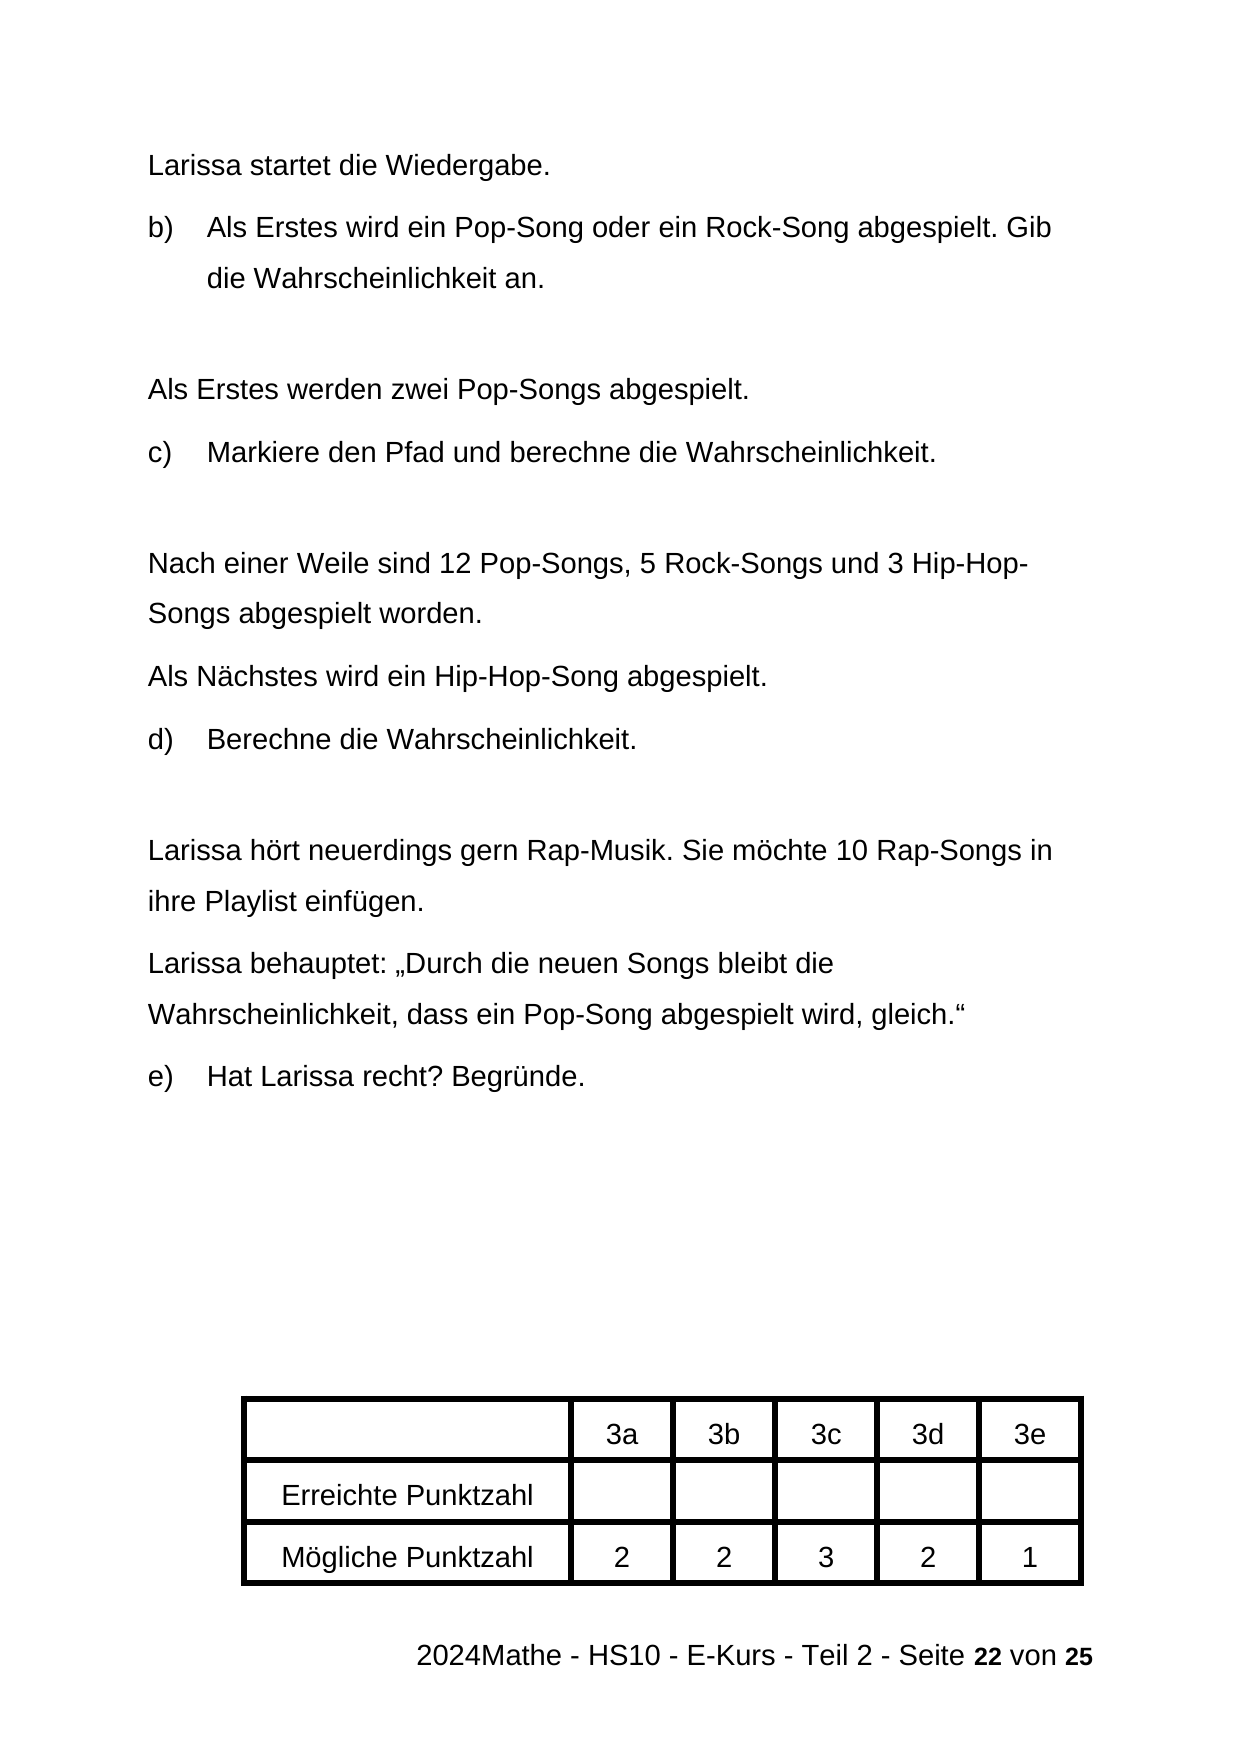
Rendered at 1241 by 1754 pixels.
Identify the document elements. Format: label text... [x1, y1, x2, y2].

table_cell 2 [880, 1525, 976, 1580]
table_cell 1 [982, 1525, 1078, 1580]
table_header 3b [676, 1402, 772, 1457]
text Nach einer Weile sind 12 Pop-Songs, 5 Rock-Songs und 3 Hip-Hop-Songs abgespielt worden. [148, 546, 1093, 630]
table_header 3a [574, 1402, 670, 1457]
list c) Markiere den Pfad und berechne die Wahrscheinlichkeit. [148, 435, 1093, 468]
table_cell 3 [778, 1525, 874, 1580]
text Larissa behauptet: „Durch die neuen Songs bleibt die Wahrscheinlichkeit, dass ein Pop-Song abgespielt wird, gleich.“ [148, 946, 1093, 1030]
text Larissa hört neuerdings gern Rap-Musik. Sie möchte 10 Rap-Songs in ihre Playlist einfügen. [148, 833, 1093, 917]
list b) Als Erstes wird ein Pop-Song oder ein Rock-Song abgespielt. Gib die Wahrscheinlichkeit an. [148, 210, 1093, 294]
table_header 3c [778, 1402, 874, 1457]
list e) Hat Larissa recht? Begründe. [148, 1059, 1093, 1093]
text Larissa startet die Wiedergabe. [148, 148, 1093, 181]
list d) Berechne die Wahrscheinlichkeit. [148, 722, 1093, 756]
table_cell [982, 1463, 1078, 1518]
table_header [247, 1402, 568, 1457]
table_cell [778, 1463, 874, 1518]
table_cell [880, 1463, 976, 1518]
table_header 3d [880, 1402, 976, 1457]
text Als Erstes werden zwei Pop-Songs abgespielt. [148, 372, 1093, 406]
table_cell [676, 1463, 772, 1518]
table_cell Erreichte Punktzahl [247, 1463, 568, 1518]
table_cell 2 [574, 1525, 670, 1580]
table_cell Mögliche Punktzahl [247, 1525, 568, 1580]
table_cell [574, 1463, 670, 1518]
text Als Nächstes wird ein Hip-Hop-Song abgespielt. [148, 659, 1093, 693]
table_cell 2 [676, 1525, 772, 1580]
table_header 3e [982, 1402, 1078, 1457]
